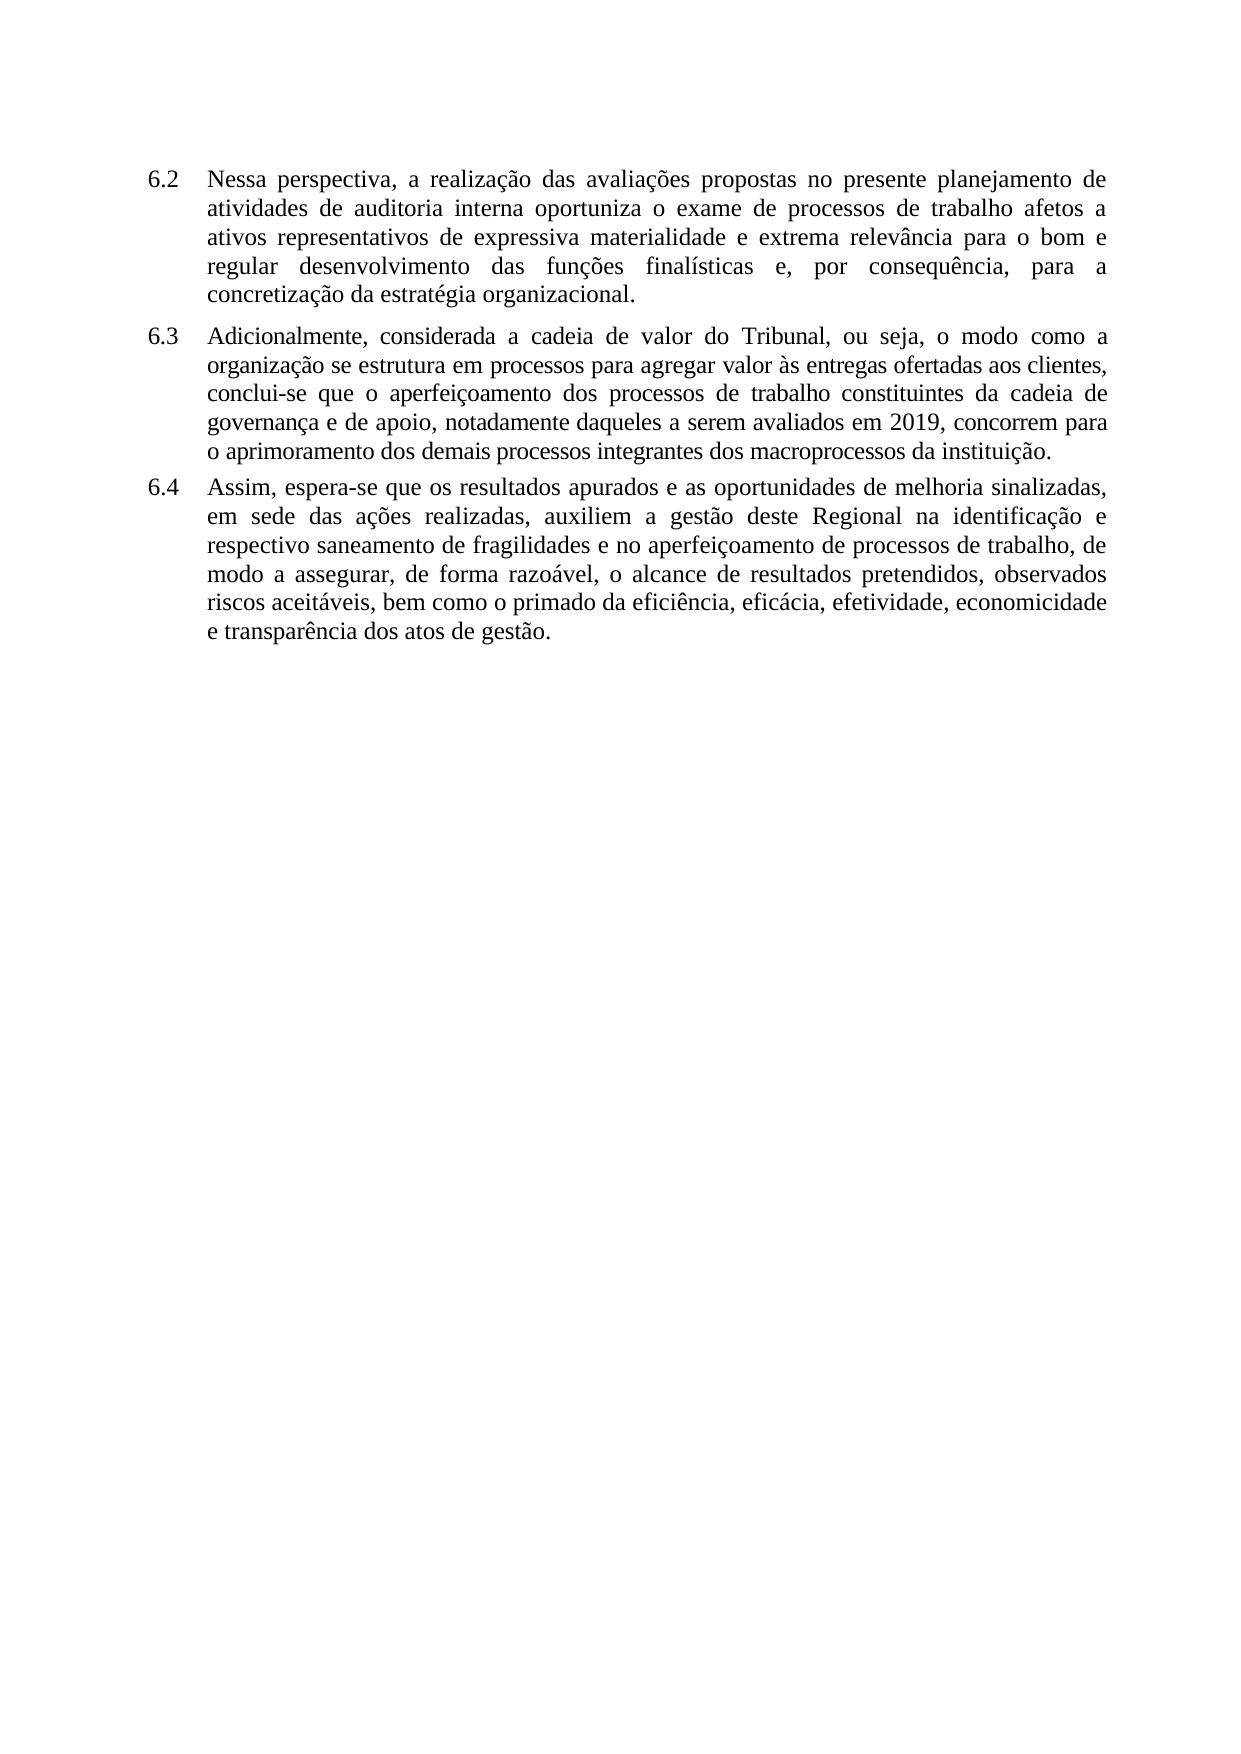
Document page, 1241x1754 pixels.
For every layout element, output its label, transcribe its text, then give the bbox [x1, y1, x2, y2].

list Adicionalmente, considerada a cadeia de valor do Tribunal, ou seja, o modo como a organização se estrutura em processos para agregar valor às entregas ofertadas aos clientes, conclui-se que o aperfeiçoamento dos processos de trabalho constituintes da cadeia de governança e de apoio, notadamente daqueles a serem avaliados em 2019, concorrem para o aprimoramento dos demais processos integrantes dos macroprocessos da instituição. [148, 321, 1108, 465]
list Nessa perspectiva, a realização das avaliações propostas no presente planejamento de atividades de auditoria interna oportuniza o exame de processos de trabalho afetos a ativos representativos de expressiva materialidade e extrema relevância para o bom e regular desenvolvimento das funções finalísticas e, por consequência, para a concretização da estratégia organizacional. [148, 164, 1108, 308]
list Assim, espera-se que os resultados apurados e as oportunidades de melhoria sinalizadas, em sede das ações realizadas, auxiliem a gestão deste Regional na identificação e respectivo saneamento de fragilidades e no aperfeiçoamento de processos de trabalho, de modo a assegurar, de forma razoável, o alcance de resultados pretendidos, observados riscos aceitáveis, bem como o primado da eficiência, eficácia, efetividade, economicidade e transparência dos atos de gestão. [148, 472, 1108, 645]
